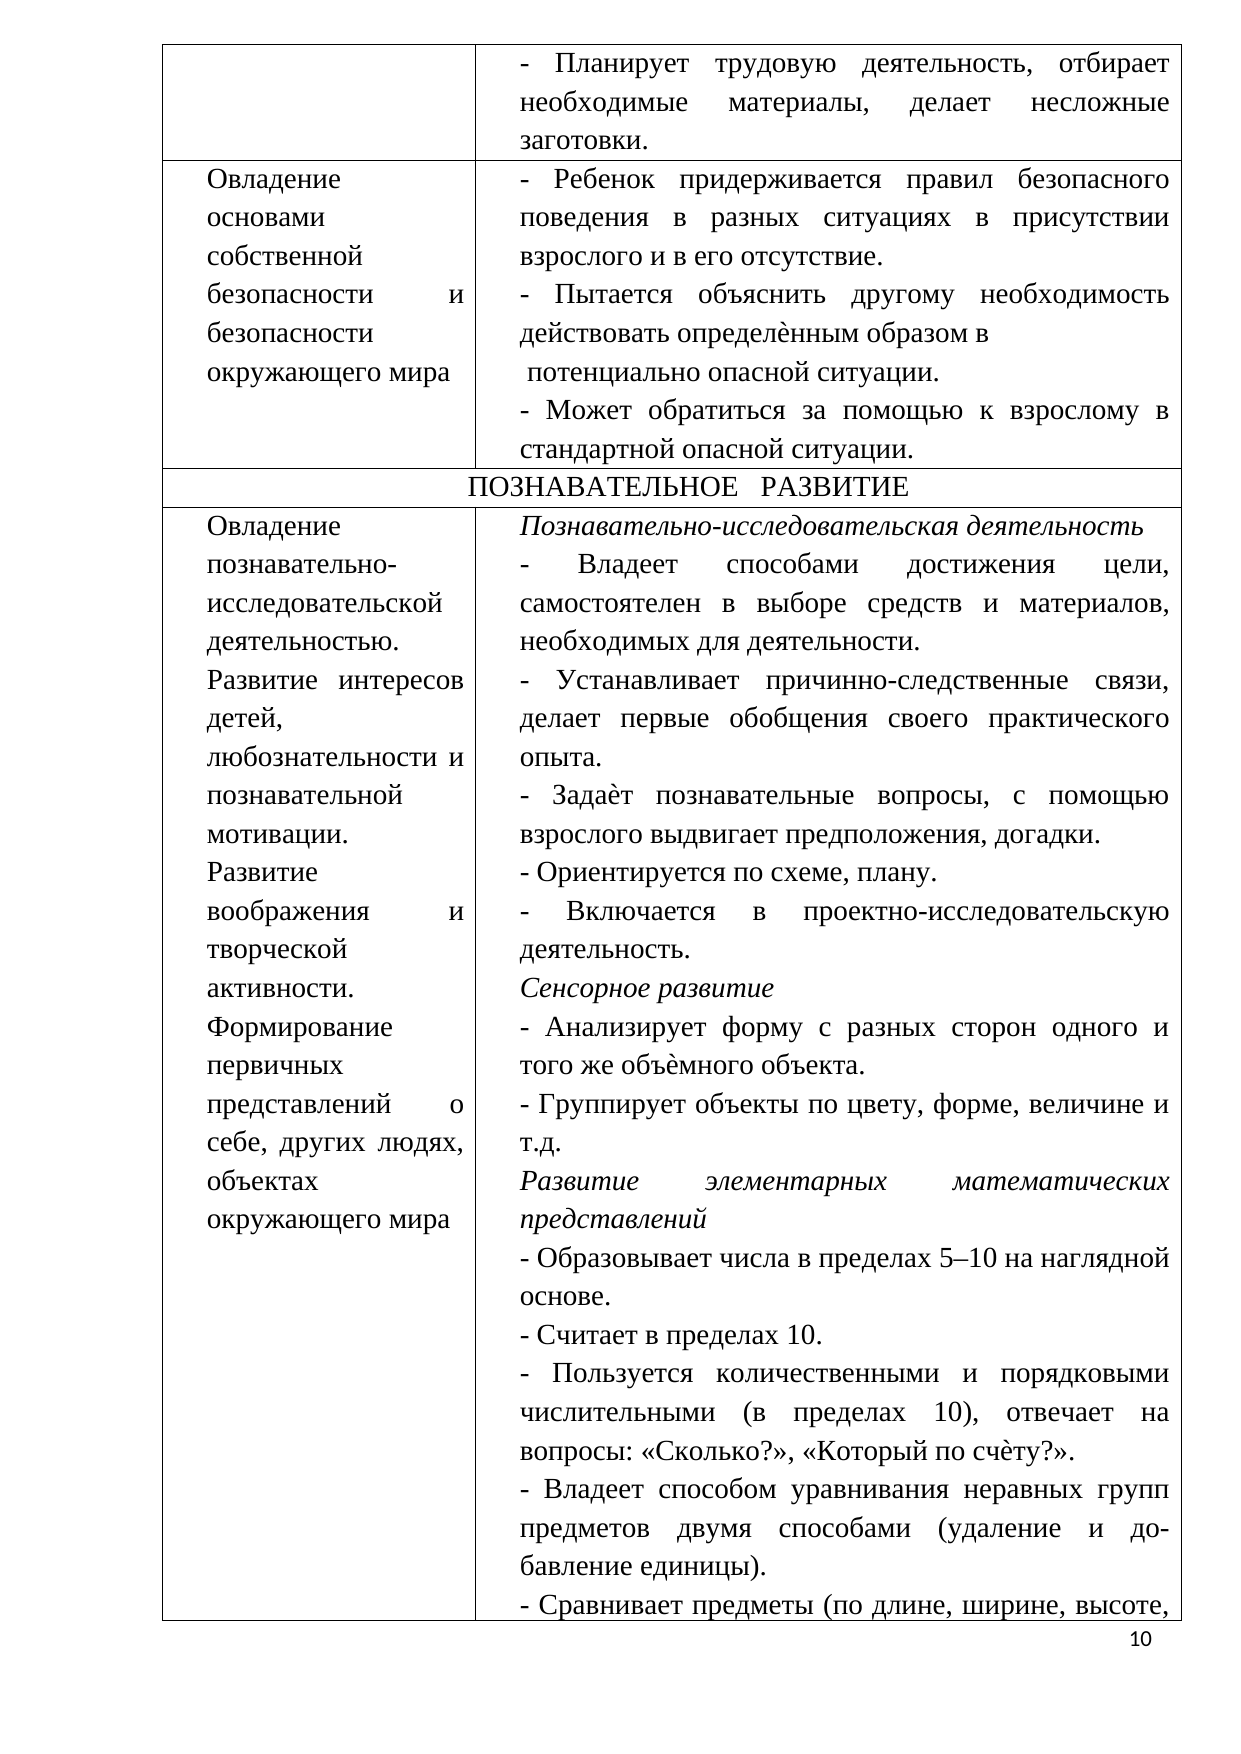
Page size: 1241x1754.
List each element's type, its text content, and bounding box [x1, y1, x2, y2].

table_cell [476, 45, 1181, 160]
table_cell - Ребенок придерживается правил безопасного поведения в разных ситуациях в присутствии взрослого и в его отсутствие. - Пытается объяснить другому необходимость действовать определѐнным образом в потенциально опасной ситуации. - Может обратиться за помощью к взрослому в стандартной опасной ситуации. [476, 161, 1181, 468]
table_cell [476, 508, 1181, 1620]
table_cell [163, 45, 475, 160]
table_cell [163, 508, 475, 1620]
table_cell ПОЗНАВАТЕЛЬНОЕ РАЗВИТИЕ [163, 469, 1181, 507]
table_cell Овладение основами собственной безопасности и безопасности окружающего мира [163, 161, 475, 468]
